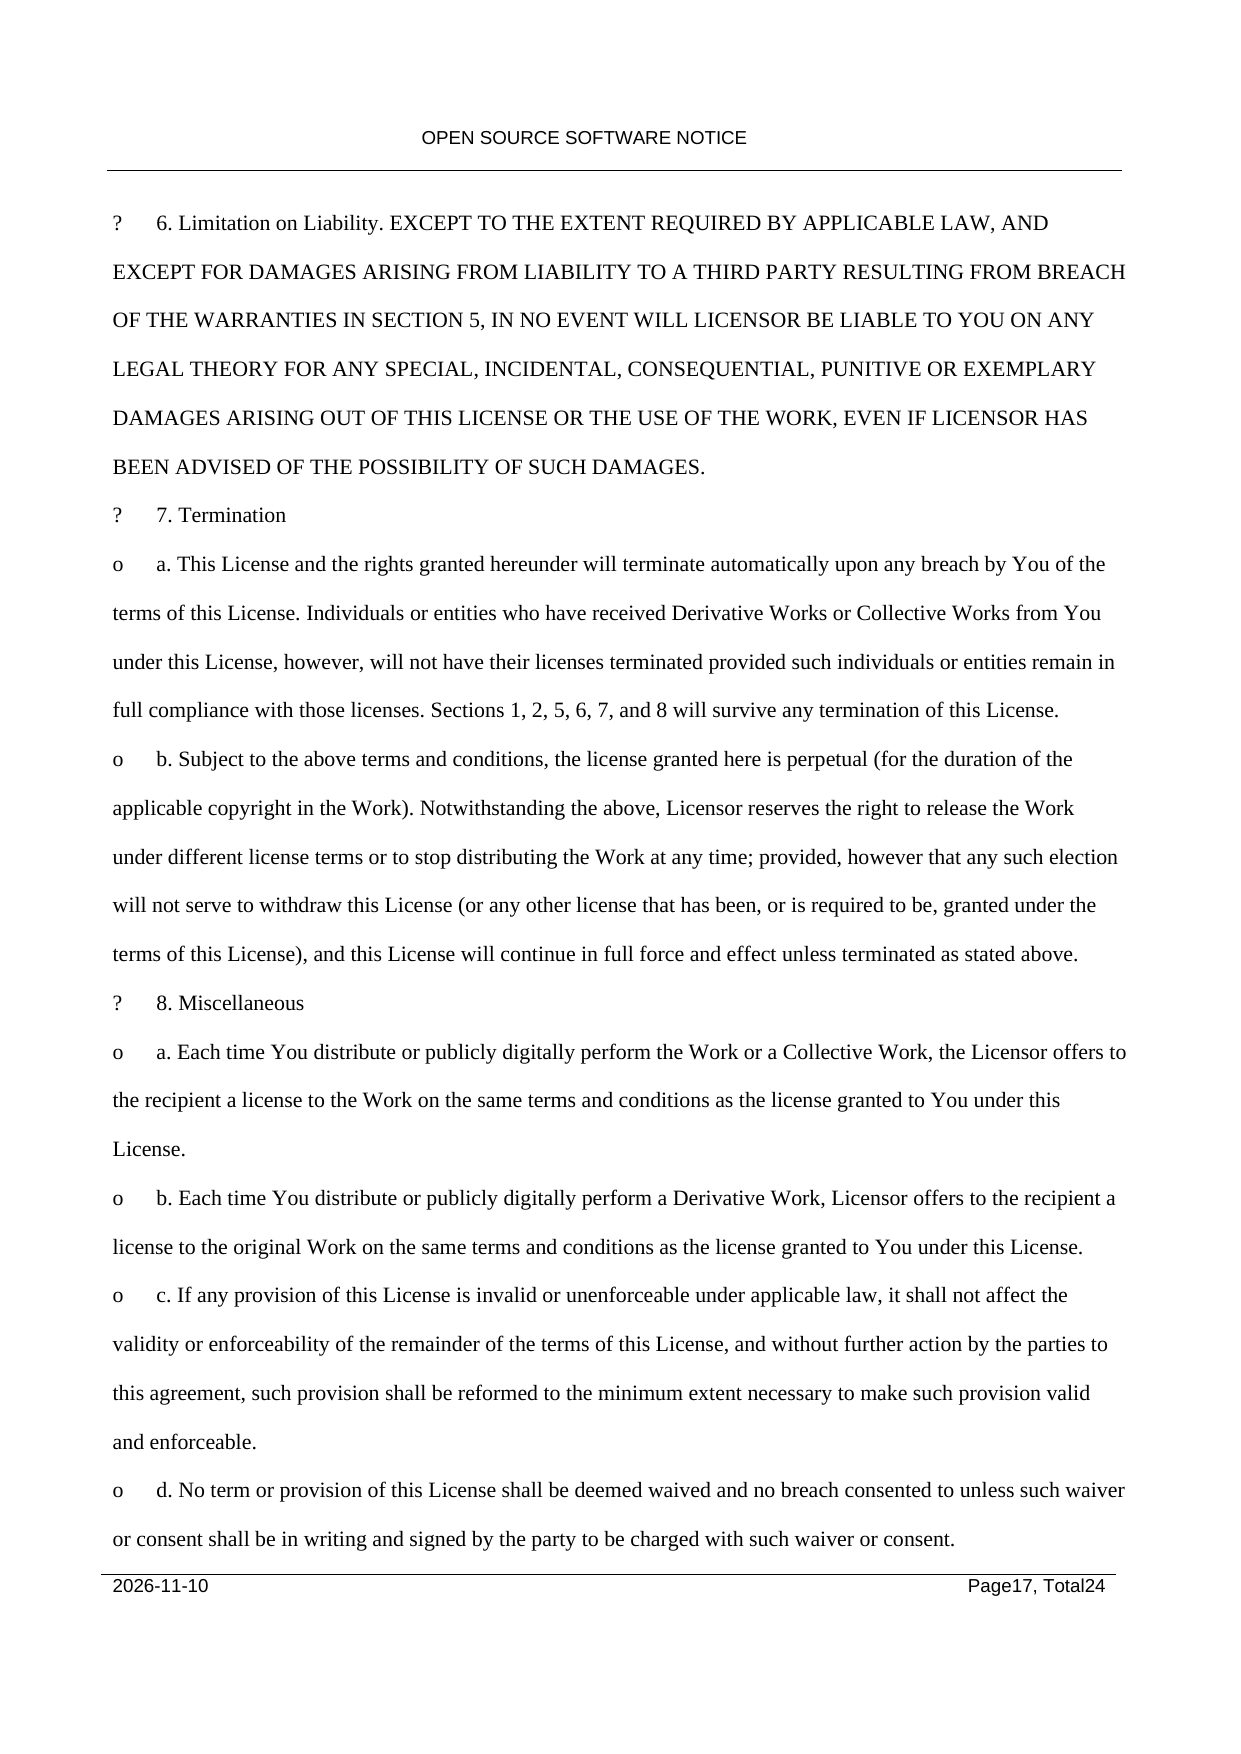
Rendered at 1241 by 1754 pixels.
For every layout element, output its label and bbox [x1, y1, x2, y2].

text [112, 206, 1128, 1555]
